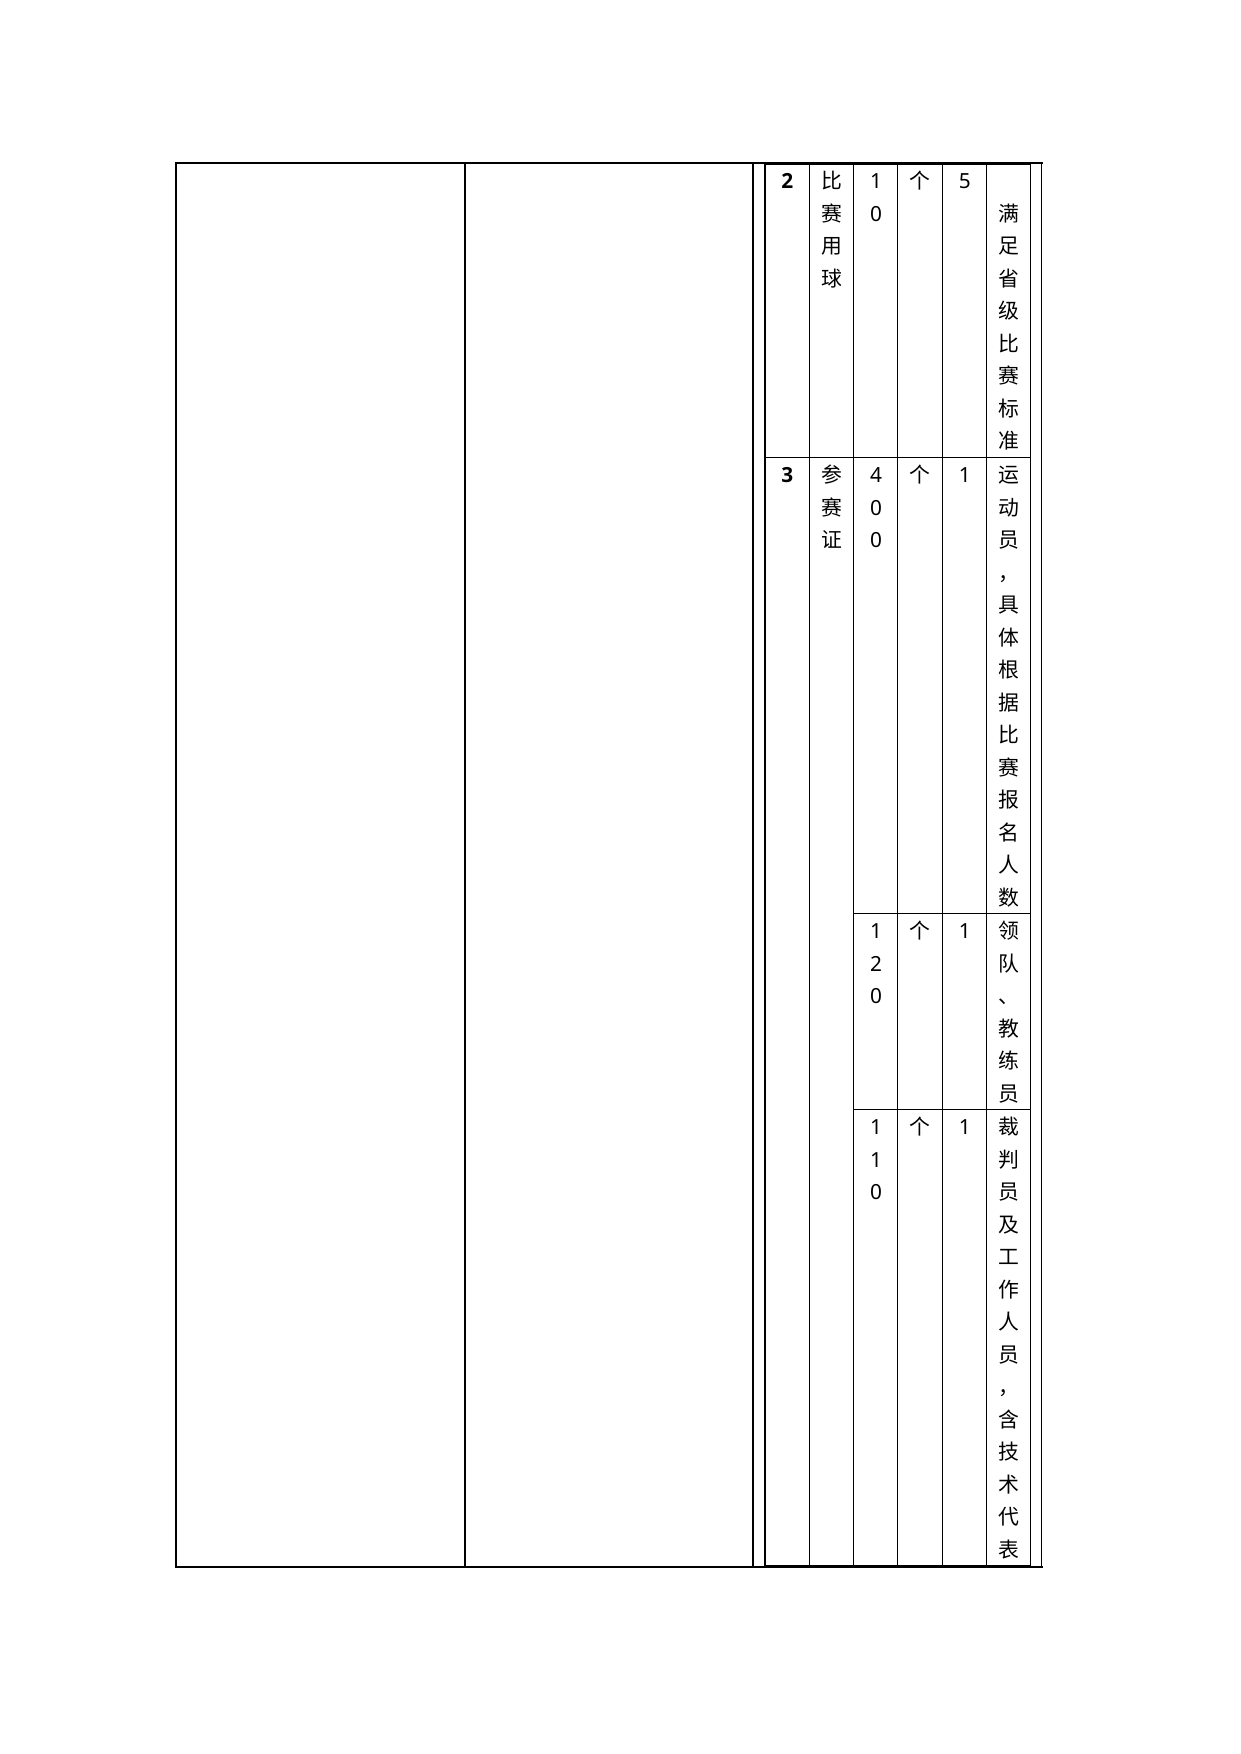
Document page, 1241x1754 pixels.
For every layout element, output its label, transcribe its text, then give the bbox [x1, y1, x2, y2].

table_cell [854, 165, 897, 457]
table_cell [943, 458, 986, 913]
table_cell [766, 165, 809, 457]
table_cell [898, 165, 942, 457]
table_cell [898, 914, 942, 1109]
table_cell [898, 1110, 942, 1565]
table_cell [810, 165, 853, 457]
table_cell [987, 914, 1030, 1109]
table_cell [987, 1110, 1030, 1565]
table_cell [766, 458, 809, 1565]
table_cell [854, 1110, 897, 1565]
table_cell ★ [466, 164, 752, 1566]
table_cell [754, 164, 764, 1566]
table_cell [987, 165, 1030, 457]
table_cell [943, 914, 986, 1109]
table_cell [1031, 164, 1041, 1566]
table_cell 1 [177, 164, 464, 1566]
table_cell [854, 914, 897, 1109]
table_cell [943, 165, 986, 457]
table_cell [898, 458, 942, 913]
table_cell [810, 458, 853, 1565]
table_cell [854, 458, 897, 913]
table_cell [987, 458, 1030, 913]
table_cell [943, 1110, 986, 1565]
